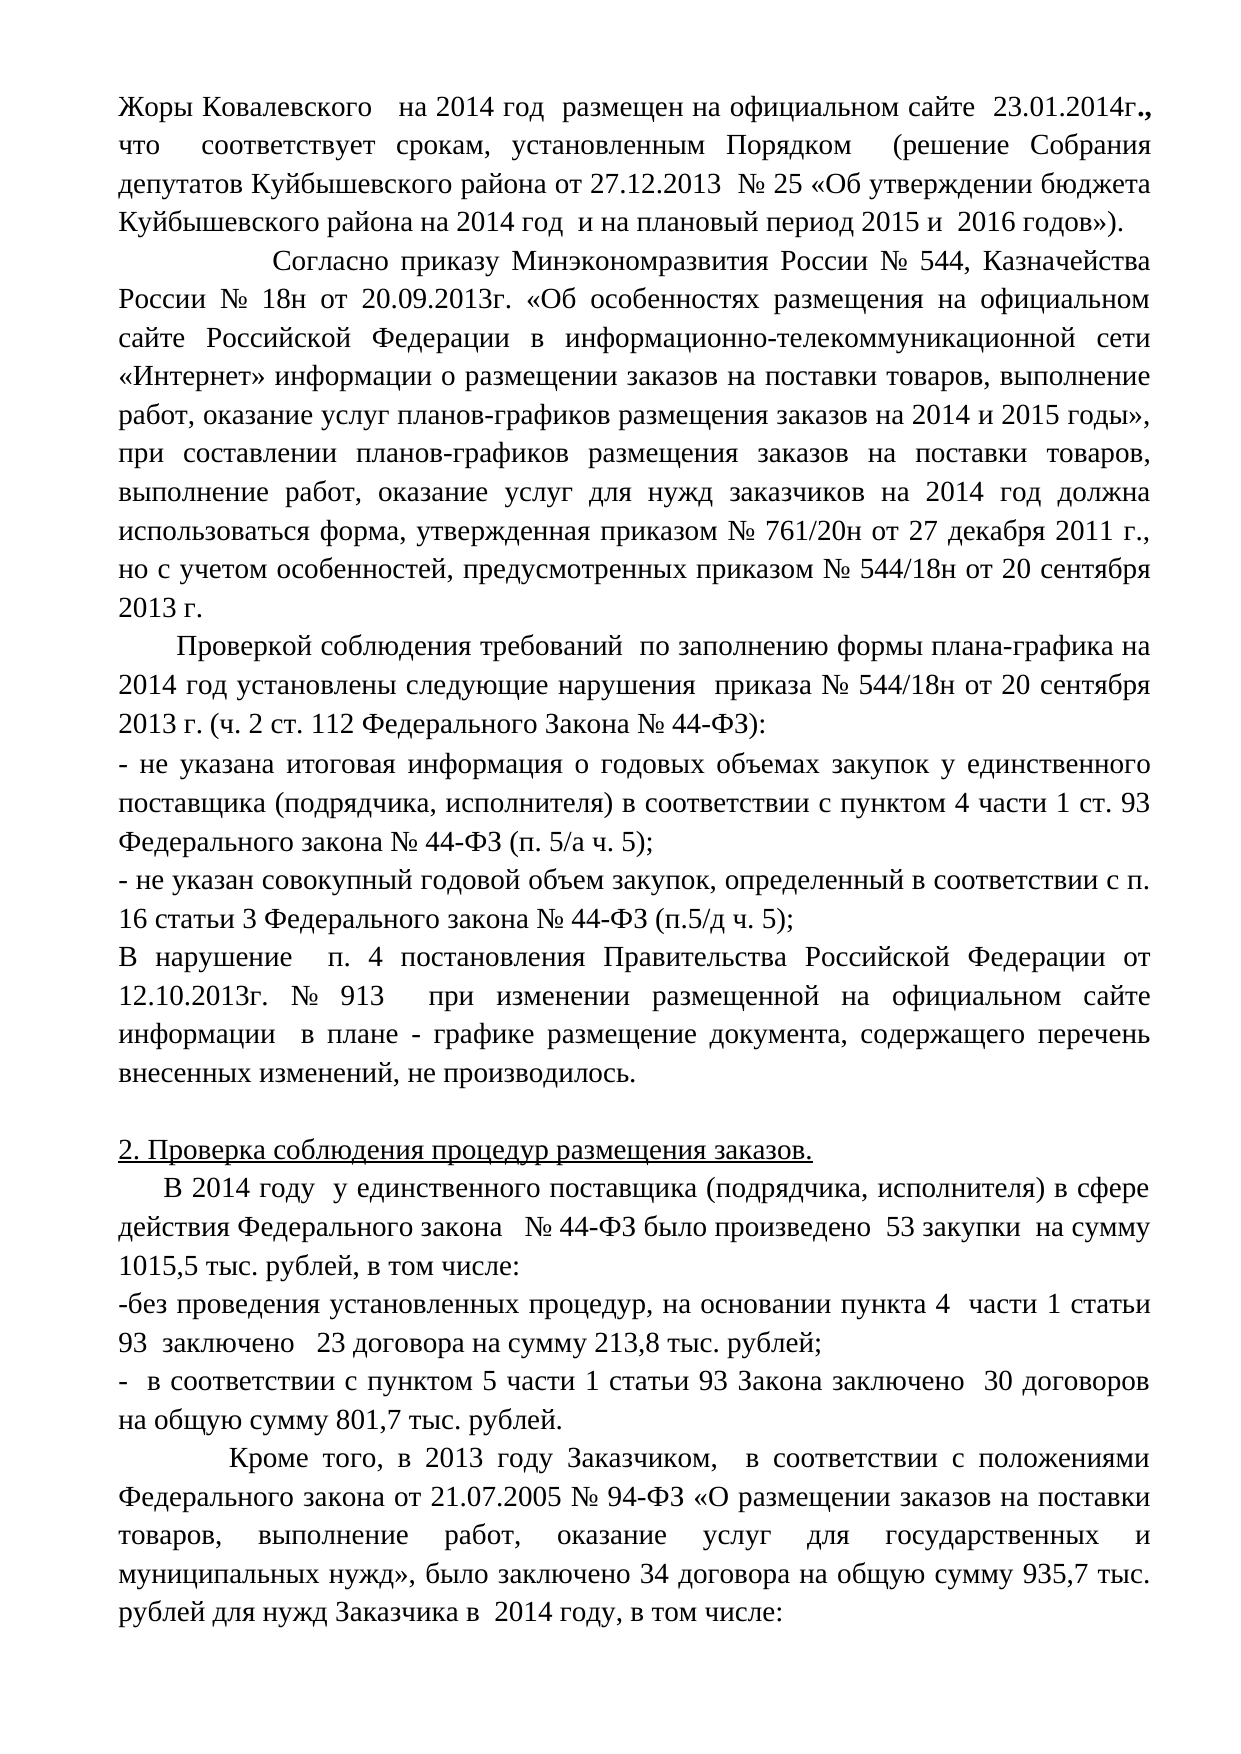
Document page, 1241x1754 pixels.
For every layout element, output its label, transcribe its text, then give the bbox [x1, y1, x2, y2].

text - в соответствии с пунктом 5 части 1 статьи 93 Закона заключено 30 договоров на общую сумму 801,7 тыс. рублей. [118, 1363, 1152, 1435]
text - не указана итоговая информация о годовых объемах закупок у единственного поставщика (подрядчика, исполнителя) в соответствии с пунктом 4 части 1 ст. 93 Федерального закона № 44-ФЗ (п. 5/а ч. 5); [118, 747, 1152, 857]
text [118, 89, 1152, 238]
text 2. Проверка соблюдения процедур размещения заказов. [118, 1132, 1152, 1166]
text Кроме того, в 2013 году Заказчиком, в соответствии с положениями Федерального закона от 21.07.2005 № 94-ФЗ «О размещении заказов на поставки товаров, выполнение работ, оказание услуг для государственных и муниципальных нужд», было заключено 34 договора на общую сумму 935,7 тыс. рублей для нужд Заказчика в 2014 году, в том числе: [118, 1440, 1152, 1628]
text В нарушение п. 4 постановления Правительства Российской Федерации от 12.10.2013г. № 913 при изменении размещенной на официальном сайте информации в плане - графике размещение документа, содержащего перечень внесенных изменений, не производилось. [118, 939, 1152, 1088]
text В 2014 году у единственного поставщика (подрядчика, исполнителя) в сфере действия Федерального закона № 44-ФЗ было произведено 53 закупки на сумму 1015,5 тыс. рублей, в том числе: [118, 1171, 1152, 1281]
text - не указан совокупный годовой объем закупок, определенный в соответствии с п. 16 статьи 3 Федерального закона № 44-ФЗ (п.5/д ч. 5); [118, 862, 1152, 934]
text Согласно приказу Минэкономразвития России № 544, Казначейства России № 18н от 20.09.2013г. «Об особенностях размещения на официальном сайте Российской Федерации в информационно-телекоммуникационной сети «Интернет» информации о размещении заказов на поставки товаров, выполнение работ, оказание услуг планов-графиков размещения заказов на 2014 и 2015 годы», при составлении планов-графиков размещения заказов на поставки товаров, выполнение работ, оказание услуг для нужд заказчиков на 2014 год должна использоваться форма, утвержденная приказом № 761/20н от 27 декабря 2011 г., но с учетом особенностей, предусмотренных приказом № 544/18н от 20 сентября 2013 г. [118, 243, 1152, 623]
text Проверкой соблюдения требований по заполнению формы плана-графика на 2014 год установлены следующие нарушения приказа № 544/18н от 20 сентября 2013 г. (ч. 2 ст. 112 Федерального Закона № 44-ФЗ): [118, 628, 1152, 741]
text -без проведения установленных процедур, на основании пункта 4 части 1 статьи 93 заключено 23 договора на сумму 213,8 тыс. рублей; [118, 1286, 1152, 1358]
